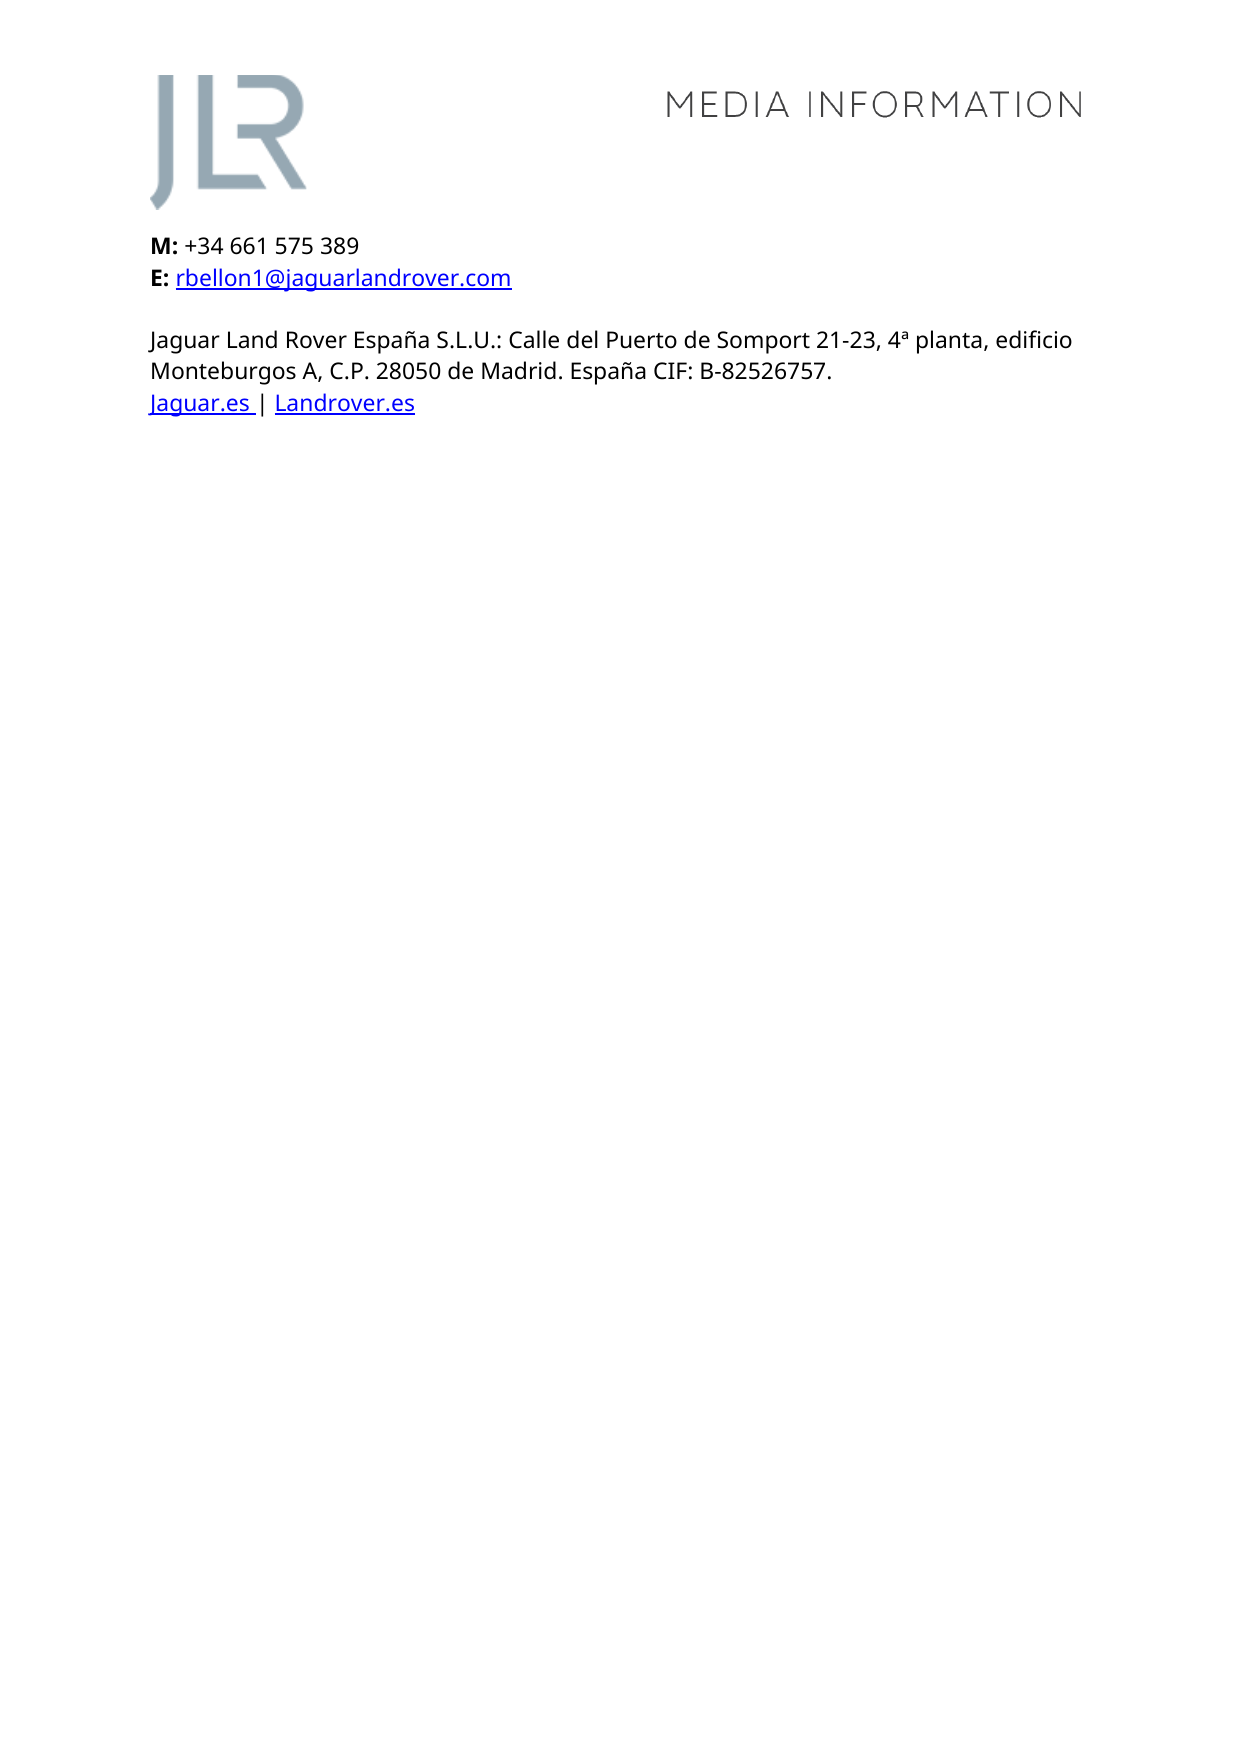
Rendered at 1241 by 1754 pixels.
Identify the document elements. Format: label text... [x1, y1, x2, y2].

text Jaguar.es | Landrover.es [150, 386, 1090, 418]
text M: +34 661 575 389 [150, 230, 1090, 261]
picture [656, 81, 1091, 127]
picture [150, 75, 307, 210]
text Jaguar Land Rover España S.L.U.: Calle del Puerto de Somport 21-23, 4ª planta, edificio Monteburgos A, C.P. 28050 de Madrid. España CIF: B-82526757. [150, 293, 1090, 386]
text E: rbellon1@jaguarlandrover.com [150, 261, 1090, 293]
